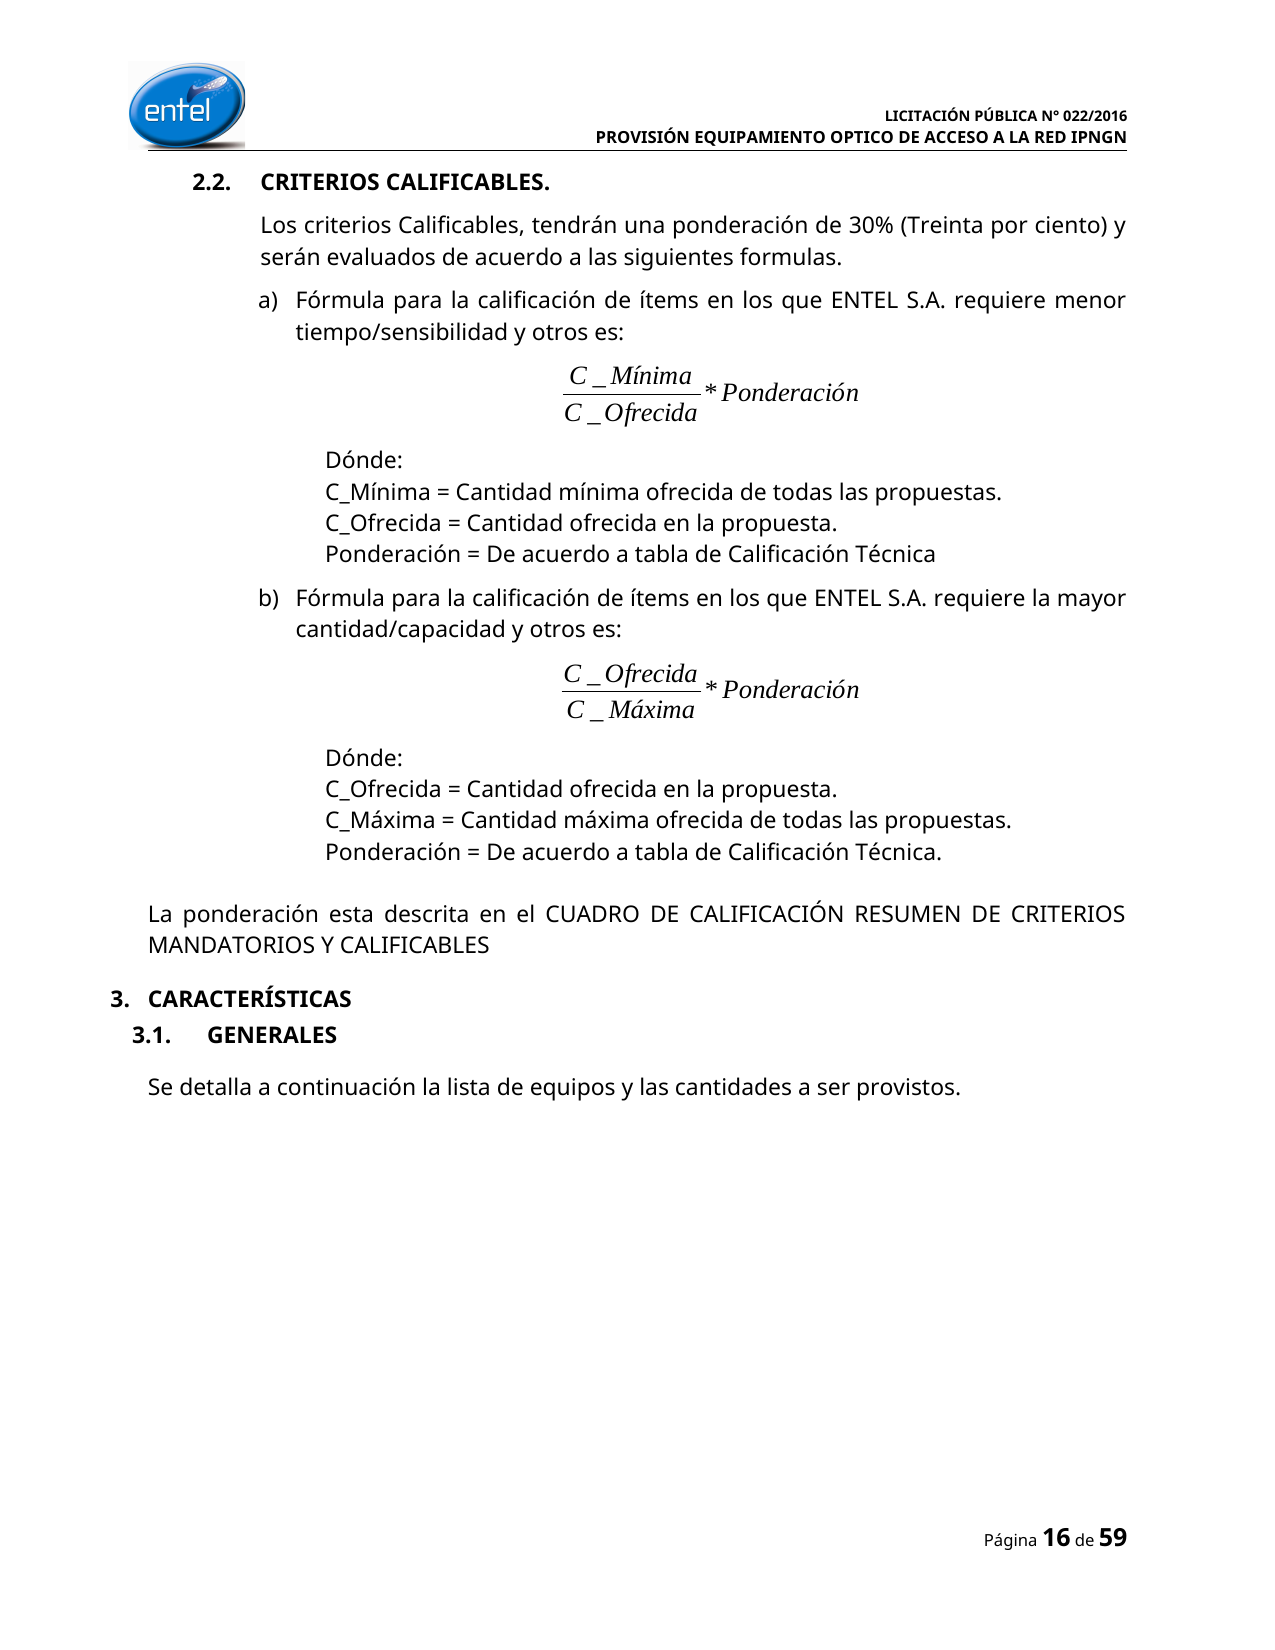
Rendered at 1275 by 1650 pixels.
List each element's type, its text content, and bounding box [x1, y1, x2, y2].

list CRITERIOS CALIFICABLES. [192, 165, 1127, 197]
list Fórmula para la calificación de ítems en los que ENTEL S.A. requiere menor tiempo/sensibilidad y otros es: [258, 284, 1127, 347]
list C_Ofrecida = Cantidad ofrecida en la propuesta. [325, 507, 1127, 538]
list CARACTERÍSTICAS [110, 983, 1127, 1014]
text La ponderación esta descrita en el CUADRO DE CALIFICACIÓN RESUMEN DE CRITERIOS MANDATORIOS Y CALIFICABLES [148, 898, 1127, 960]
list C_Ofrecida = Cantidad ofrecida en la propuesta. [325, 773, 1127, 804]
list Fórmula para la calificación de ítems en los que ENTEL S.A. requiere la mayor cantidad/capacidad y otros es: [258, 582, 1127, 644]
list C_Mínima = Cantidad mínima ofrecida de todas las propuestas. [325, 475, 1127, 507]
picture [128, 61, 246, 150]
list Los criterios Calificables, tendrán una ponderación de 30% (Treinta por ciento) y serán evaluados de acuerdo a las siguientes formulas. [260, 209, 1127, 272]
list C_Máxima = Cantidad máxima ofrecida de todas las propuestas. [325, 804, 1127, 835]
list Dónde: [318, 742, 1127, 773]
list Dónde: [318, 444, 1127, 475]
list Se detalla a continuación la lista de equipos y las cantidades a ser provistos. [148, 1071, 1127, 1102]
list GENERALES [132, 1019, 1127, 1050]
list Ponderación = De acuerdo a tabla de Calificación Técnica [325, 538, 1127, 569]
list Ponderación = De acuerdo a tabla de Calificación Técnica. [325, 835, 1127, 867]
